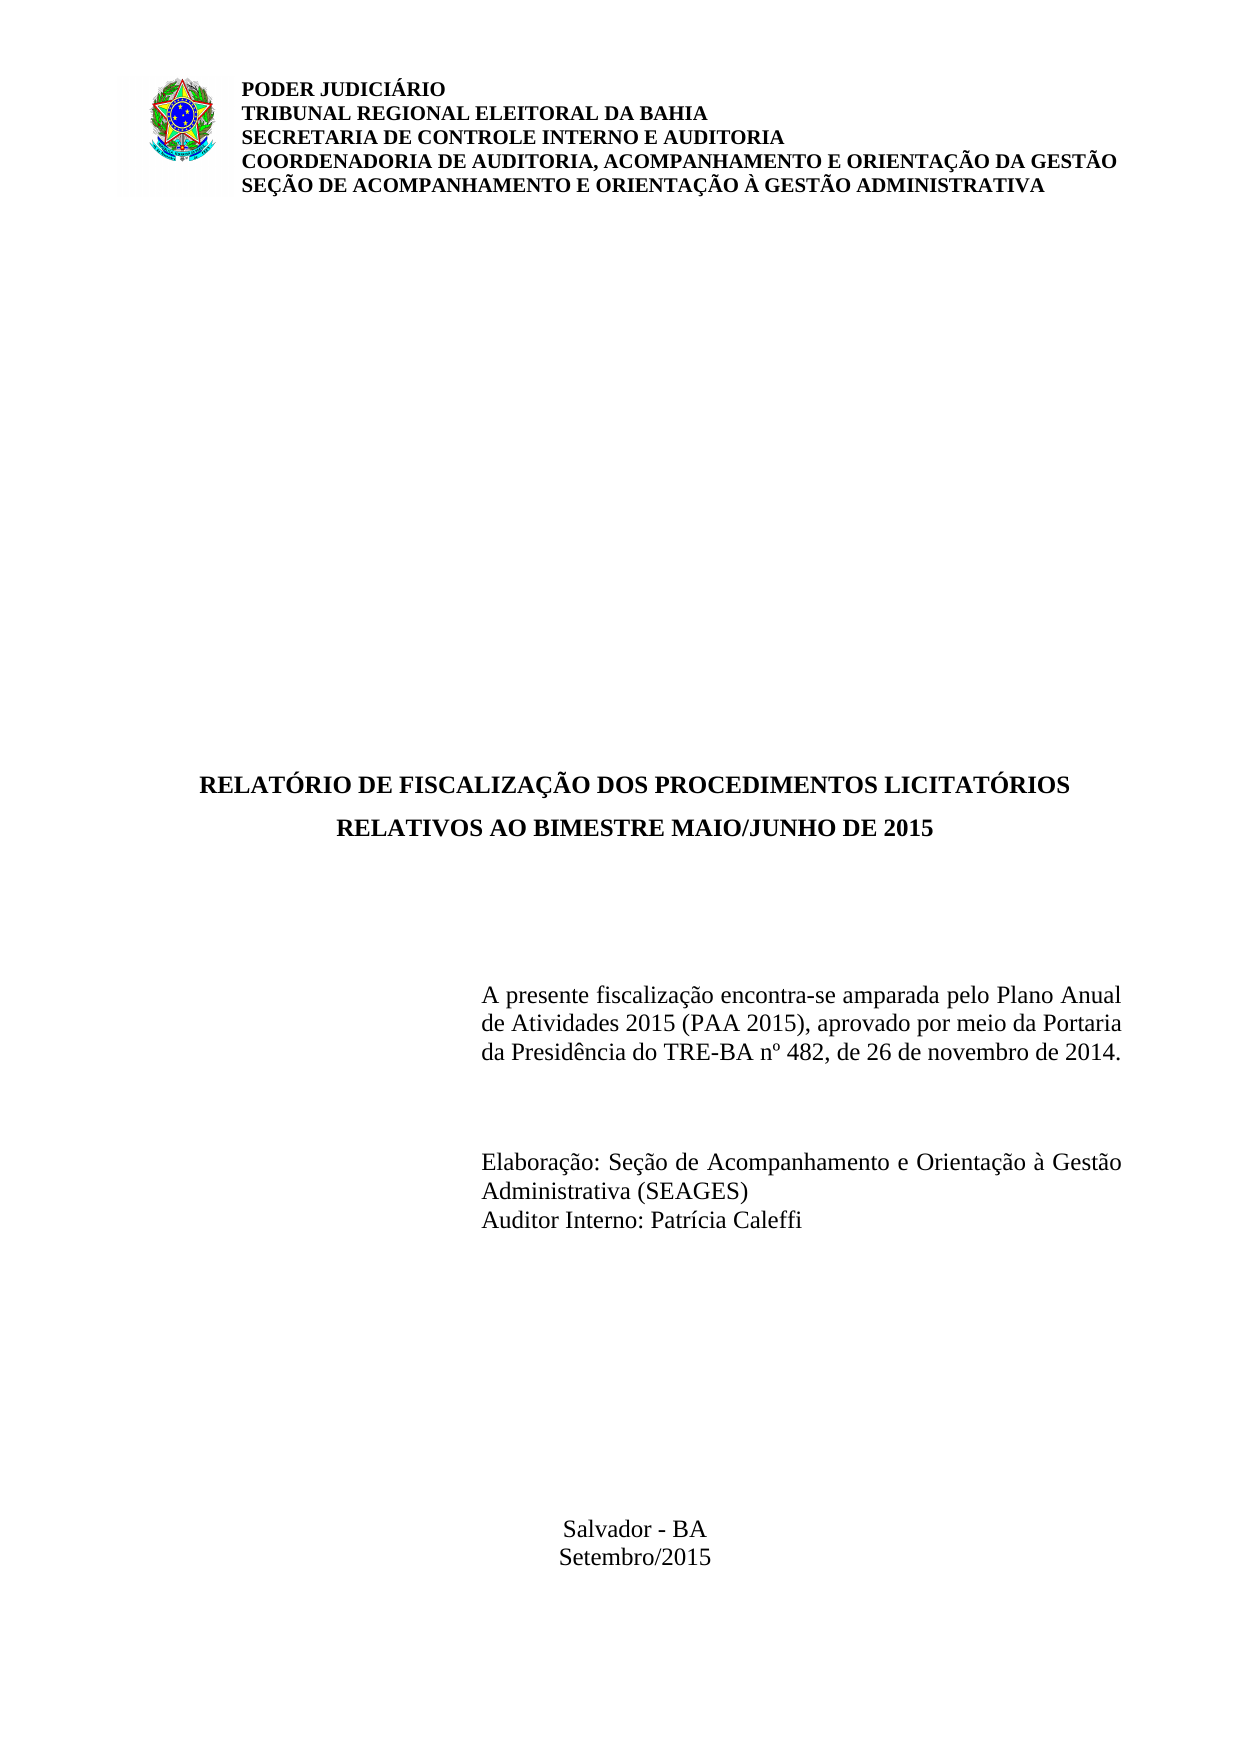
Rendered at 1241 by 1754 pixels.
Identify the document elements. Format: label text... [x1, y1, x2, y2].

text RELATÓRIO DE FISCALIZAÇÃO DOS PROCEDIMENTOS LICITATÓRIOS RELATIVOS AO BIMESTRE MAIO/JUNHO DE 2015 [148, 770, 1122, 842]
text Salvador - BA [148, 1514, 1122, 1542]
text A presente fiscalização encontra-se amparada pelo Plano Anual de Atividades 2015 (PAA 2015), aprovado por meio da Portaria da Presidência do TRE-BA nº 482, de 26 de novembro de 2014. [481, 980, 1122, 1066]
picture [116, 76, 235, 197]
text Elaboração: Seção de Acompanhamento e Orientação à Gestão Administrativa (SEAGES) [481, 1147, 1122, 1205]
text Setembro/2015 [148, 1542, 1122, 1571]
text Auditor Interno: Patrícia Caleffi [481, 1205, 1122, 1234]
